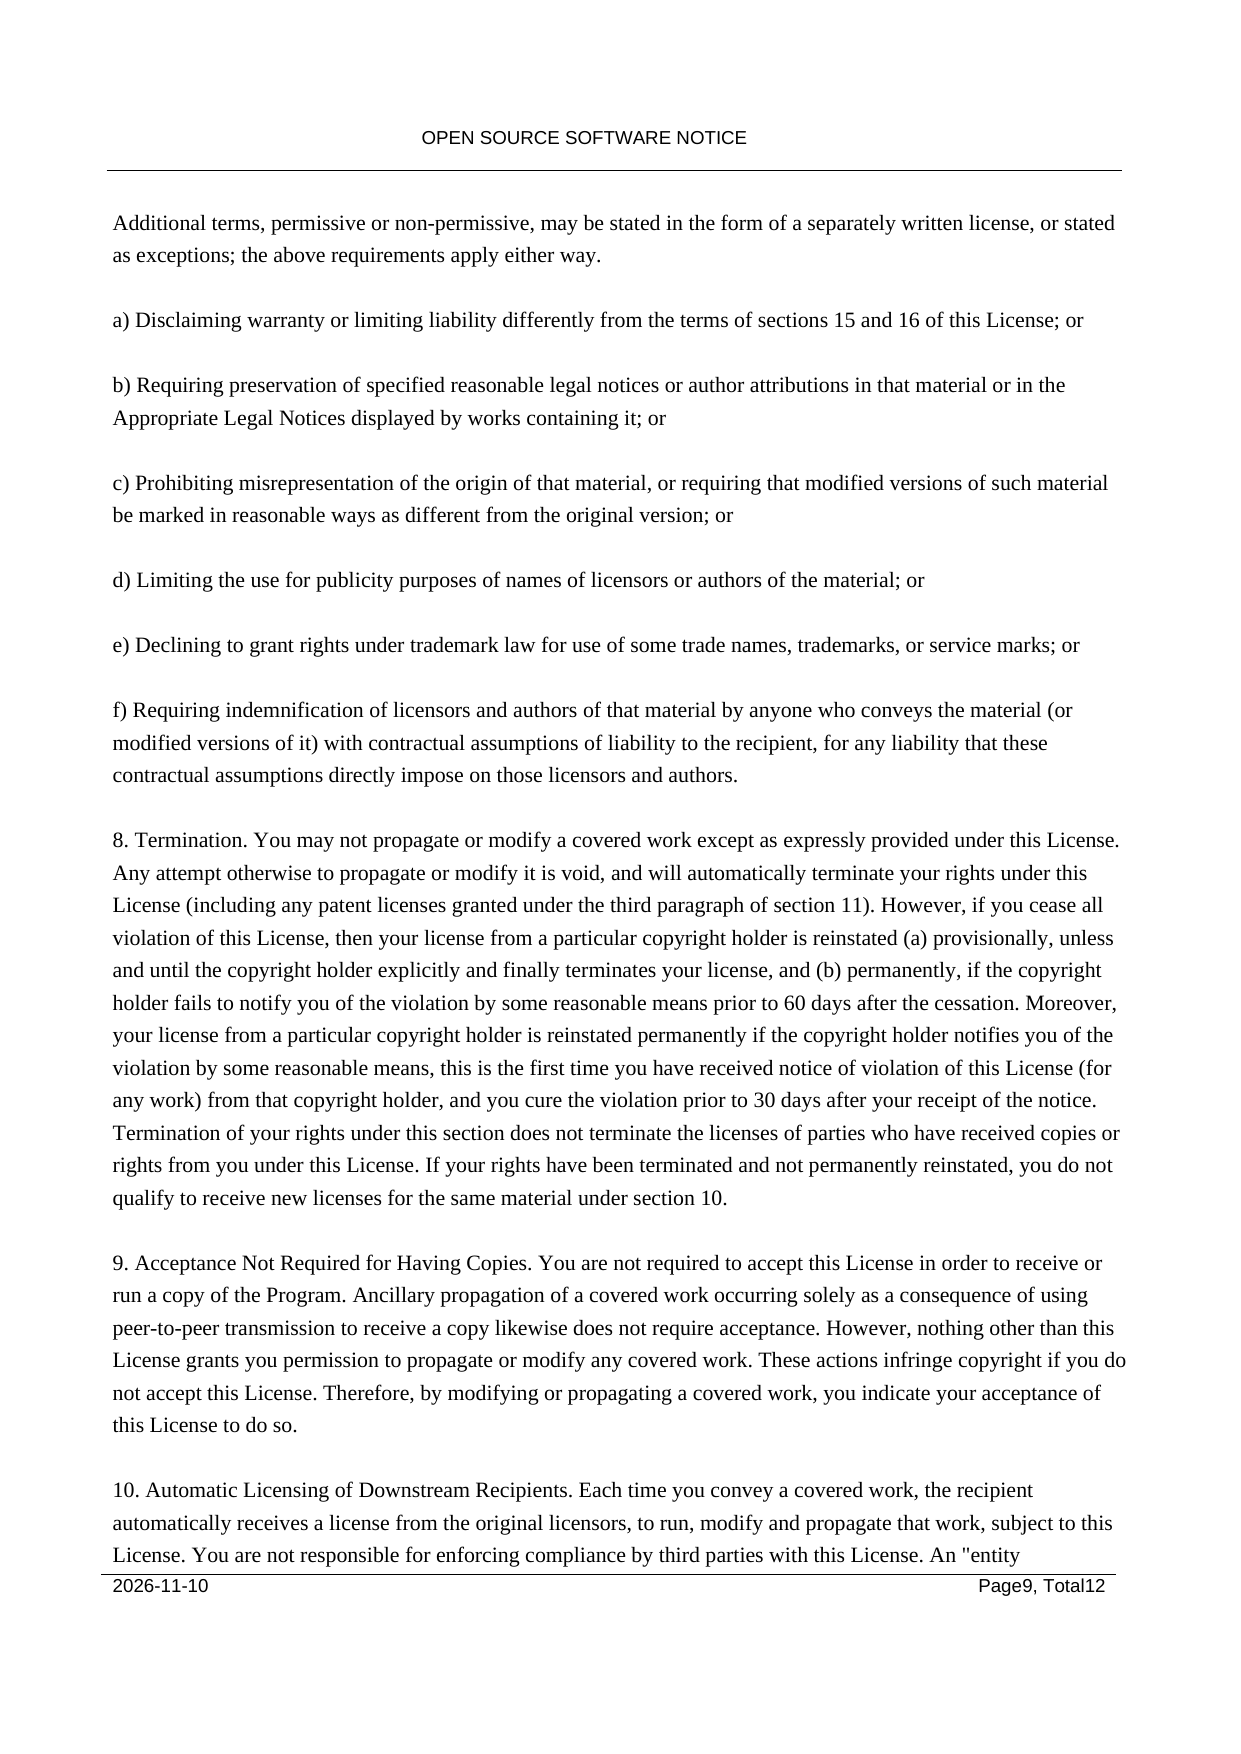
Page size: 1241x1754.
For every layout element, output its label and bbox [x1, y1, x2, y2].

text [112, 206, 1128, 1571]
